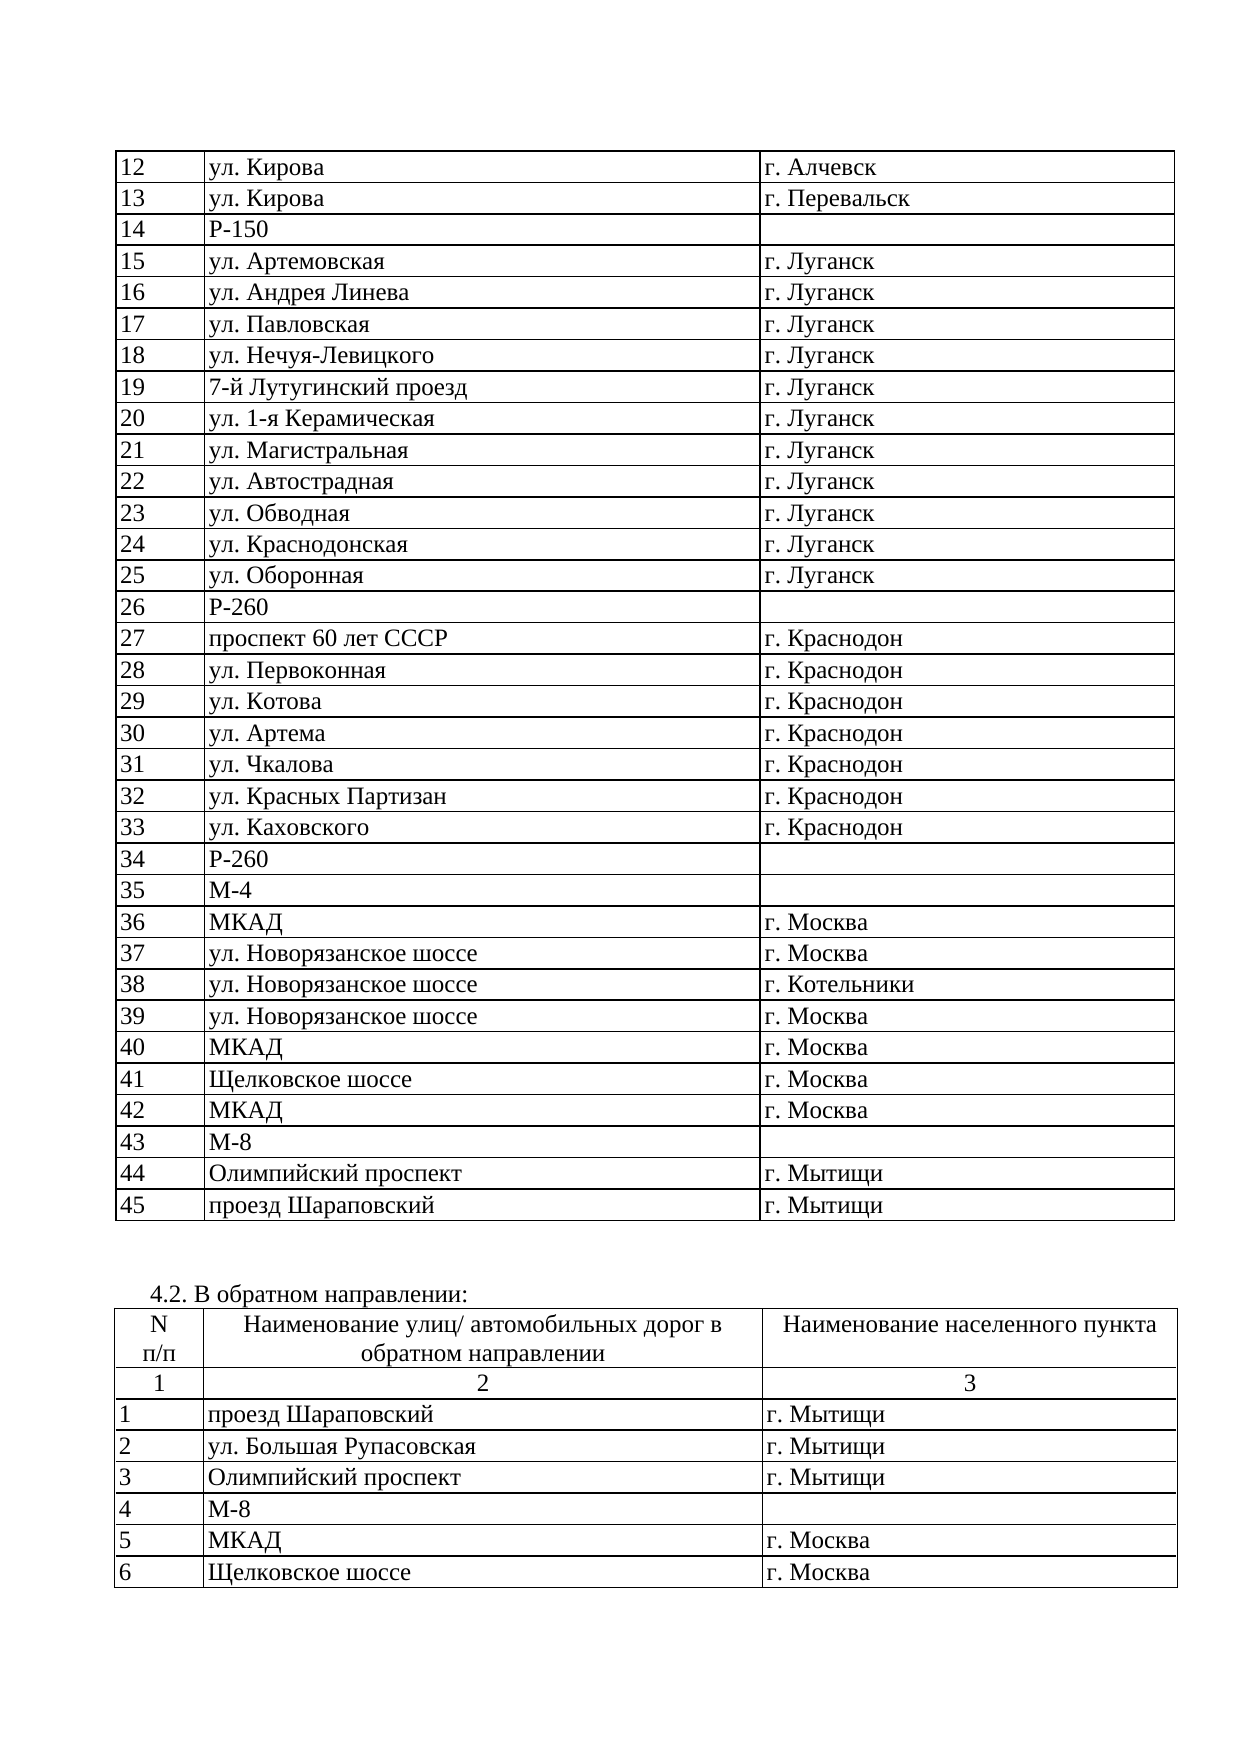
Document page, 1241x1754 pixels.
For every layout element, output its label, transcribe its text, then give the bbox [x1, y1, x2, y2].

table_cell 42 [117, 1095, 204, 1125]
table_cell 44 [117, 1158, 204, 1188]
table_cell ул. 1-я Керамическая [205, 403, 759, 433]
table_cell ул. Котова [205, 686, 759, 716]
table_cell проезд Шараповский [204, 1400, 762, 1429]
table_cell 2 [115, 1430, 203, 1461]
table_cell г. Мытищи [763, 1429, 1177, 1461]
table_cell 5 [115, 1525, 203, 1555]
table_cell г. Москва [761, 1001, 1174, 1031]
table_cell ул. Большая Рупасовская [204, 1431, 762, 1461]
table_cell 40 [117, 1032, 204, 1062]
table_cell ул. Новорязанское шоссе [205, 1001, 759, 1031]
table_cell 3 [115, 1462, 203, 1492]
table_cell ул. Нечуя-Левицкого [205, 340, 759, 370]
table_cell [761, 215, 1174, 244]
table_cell ул. Каховского [205, 812, 759, 842]
table_cell г. Луганск [761, 403, 1174, 433]
table_cell ул. Павловская [205, 309, 759, 339]
table_cell ул. Кирова [205, 183, 759, 213]
table_cell 37 [117, 938, 204, 968]
table_cell М-4 [205, 875, 759, 905]
table_cell Р-150 [205, 215, 759, 244]
table_cell М-8 [205, 1127, 759, 1157]
table_cell 14 [117, 215, 204, 244]
table_cell проезд Шараповский [205, 1190, 759, 1219]
table_cell ул. Обводная [205, 498, 759, 527]
table_cell г. Мытищи [761, 1190, 1174, 1219]
table_cell ул. Артема [205, 718, 759, 748]
table_cell 24 [117, 529, 204, 559]
table_cell ул. Первоконная [205, 655, 759, 685]
table_cell 28 [117, 655, 204, 685]
table_cell г. Мытищи [763, 1461, 1177, 1492]
table_cell г. Луганск [761, 372, 1174, 402]
table_cell г. Краснодон [761, 718, 1174, 748]
table_cell г. Луганск [761, 309, 1174, 339]
table_cell Щелковское шоссе [204, 1557, 762, 1587]
table_cell 35 [117, 875, 204, 905]
table_cell ул. Кирова [205, 152, 759, 181]
table_cell [761, 844, 1174, 873]
table_cell МКАД [205, 907, 759, 936]
table_cell 13 [117, 183, 204, 213]
table_cell г. Алчевск [761, 152, 1174, 181]
table_cell 29 [117, 686, 204, 716]
table_cell 41 [117, 1064, 204, 1094]
table_cell ул. Андрея Линева [205, 277, 759, 307]
table_header Наименование улиц/ автомобильных дорог в обратном направлении [204, 1309, 762, 1366]
table_cell 12 [117, 152, 204, 181]
table_cell Олимпийский проспект [205, 1158, 759, 1188]
table_cell 26 [117, 592, 204, 622]
table_cell проспект 60 лет СССР [205, 623, 759, 653]
table_cell 3 [763, 1366, 1177, 1398]
table_cell ул. Чкалова [205, 749, 759, 779]
table_cell 43 [117, 1127, 204, 1157]
table_cell г. Перевальск [761, 183, 1174, 213]
table_cell 4 [115, 1493, 203, 1524]
table_cell г. Луганск [761, 498, 1174, 527]
table_cell 39 [117, 1001, 204, 1031]
table_cell [761, 875, 1174, 905]
table_cell г. Москва [763, 1524, 1177, 1555]
table_cell г. Москва [763, 1555, 1177, 1587]
table_cell ул. Автострадная [205, 466, 759, 496]
table_cell 20 [117, 403, 204, 433]
table_cell Щелковское шоссе [205, 1064, 759, 1094]
table_cell 17 [117, 309, 204, 339]
table_cell 30 [117, 718, 204, 748]
table_cell г. Краснодон [761, 655, 1174, 685]
table_cell 27 [117, 623, 204, 653]
table_cell г. Луганск [761, 466, 1174, 496]
table_cell 7-й Лутугинский проезд [205, 372, 759, 402]
table_cell г. Луганск [761, 561, 1174, 590]
table_cell МКАД [205, 1095, 759, 1125]
table_cell ул. Красных Партизан [205, 781, 759, 811]
table_cell МКАД [204, 1525, 762, 1555]
table_cell [763, 1492, 1177, 1524]
table_cell 34 [117, 844, 204, 873]
table_cell ул. Артемовская [205, 246, 759, 276]
table_cell 23 [117, 498, 204, 527]
table_cell г. Мытищи [761, 1158, 1174, 1188]
table_cell г. Москва [761, 1032, 1174, 1062]
table_cell 18 [117, 340, 204, 370]
table_cell г. Краснодон [761, 686, 1174, 716]
table_cell [761, 592, 1174, 622]
table_cell ул. Оборонная [205, 561, 759, 590]
table_cell г. Котельники [761, 970, 1174, 999]
table_cell 31 [117, 749, 204, 779]
table_cell 16 [117, 277, 204, 307]
table_cell г. Луганск [761, 246, 1174, 276]
table_cell М-8 [204, 1494, 762, 1524]
table_cell 2 [204, 1368, 762, 1398]
table_cell г. Москва [761, 1064, 1174, 1094]
table_header Наименование населенного пункта [763, 1309, 1177, 1366]
table_cell г. Мытищи [763, 1398, 1177, 1429]
table_cell Олимпийский проспект [204, 1462, 762, 1492]
table_cell г. Луганск [761, 340, 1174, 370]
table_cell г. Краснодон [761, 781, 1174, 811]
table_cell [761, 1127, 1174, 1157]
table_cell МКАД [205, 1032, 759, 1062]
table_cell 15 [117, 246, 204, 276]
table_cell ул. Новорязанское шоссе [205, 938, 759, 968]
table_cell Р-260 [205, 844, 759, 873]
table_cell 1 [115, 1368, 203, 1398]
table_cell г. Москва [761, 907, 1174, 936]
table_cell Р-260 [205, 592, 759, 622]
table_cell 45 [117, 1190, 204, 1219]
table_cell г. Луганск [761, 529, 1174, 559]
table_cell г. Краснодон [761, 623, 1174, 653]
table_cell 21 [117, 435, 204, 464]
table_cell 6 [115, 1556, 203, 1587]
table_cell 22 [117, 466, 204, 496]
table_cell 32 [117, 781, 204, 811]
table_cell 25 [117, 561, 204, 590]
table_cell ул. Новорязанское шоссе [205, 970, 759, 999]
table_cell г. Луганск [761, 277, 1174, 307]
table_cell г. Москва [761, 938, 1174, 968]
table_cell 33 [117, 812, 204, 842]
table_cell г. Краснодон [761, 749, 1174, 779]
table_cell г. Луганск [761, 435, 1174, 464]
table_cell 36 [117, 907, 204, 936]
text 4.2. В обратном направлении: [150, 1279, 1090, 1307]
table_cell 1 [115, 1399, 203, 1429]
table_cell ул. Магистральная [205, 435, 759, 464]
table_cell г. Москва [761, 1095, 1174, 1125]
table_cell 19 [117, 372, 204, 402]
table_cell г. Краснодон [761, 812, 1174, 842]
table_header N п/п [115, 1309, 203, 1366]
table_cell ул. Краснодонская [205, 529, 759, 559]
table_cell 38 [117, 970, 204, 999]
